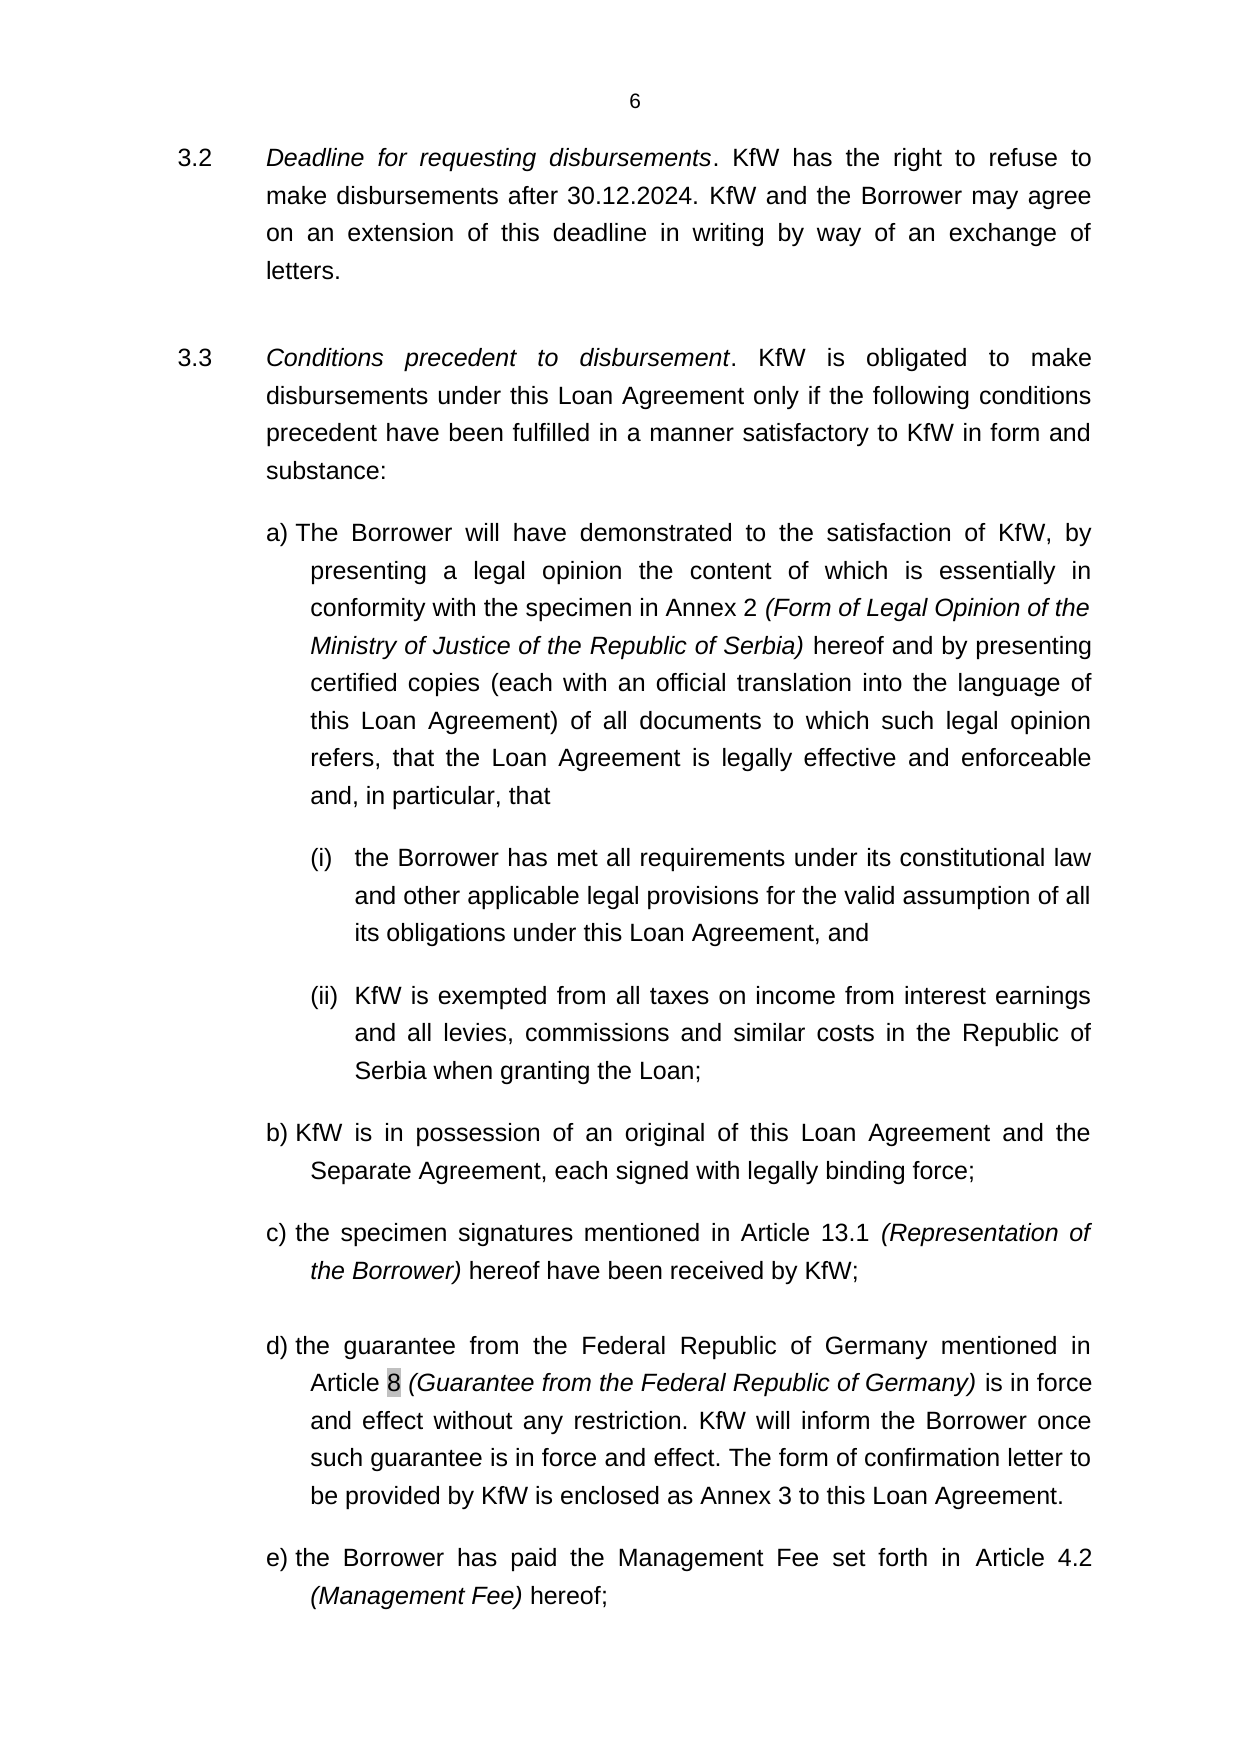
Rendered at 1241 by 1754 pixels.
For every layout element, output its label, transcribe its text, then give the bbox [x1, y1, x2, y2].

text the specimen signatures mentioned in Article 13.1 (Representation of the Borrower) hereof have been received by KfW; [266, 1212, 1092, 1287]
list the Borrower has met all requirements under its constitutional law and other applicable legal provisions for the valid assumption of all its obligations under this Loan Agreement, and [310, 837, 1092, 949]
subtitle Deadline for requesting disbursements. KfW has the right to refuse to make disbursements after 30.12.2024. KfW and the Borrower may agree on an extension of this deadline in writing by way of an exchange of letters. [177, 137, 1092, 287]
text KfW is in possession of an original of this Loan Agreement and the Separate Agreement, each signed with legally binding force; [266, 1112, 1092, 1187]
text the Borrower has paid the Management Fee set forth in Article ‎4.2 (Management Fee) hereof; [266, 1537, 1092, 1612]
subtitle Conditions precedent to disbursement. KfW is obligated to make disbursements under this Loan Agreement only if the following conditions precedent have been fulfilled in a manner satisfactory to KfW in form and substance: [177, 337, 1092, 487]
text the guarantee from the Federal Republic of Germany mentioned in Article ‎8 (Guarantee from the Federal Republic of Germany) is in force and effect without any restriction. KfW will inform the Borrower once such guarantee is in force and effect. The form of confirmation letter to be provided by KfW is enclosed as Annex 3 to this Loan Agreement. [266, 1324, 1092, 1512]
list KfW is exempted from all taxes on income from interest earnings and all levies, commissions and similar costs in the Republic of Serbia when granting the Loan; [310, 974, 1092, 1087]
text The Borrower will have demonstrated to the satisfaction of KfW, by presenting a legal opinion the content of which is essentially in conformity with the specimen in Annex 2 (Form of Legal Opinion of the Ministry of Justice of the Republic of Serbia) hereof and by presenting certified copies (each with an official translation into the language of this Loan Agreement) of all documents to which such legal opinion refers, that the Loan Agreement is legally effective and enforceable and, in particular, that [266, 512, 1092, 812]
